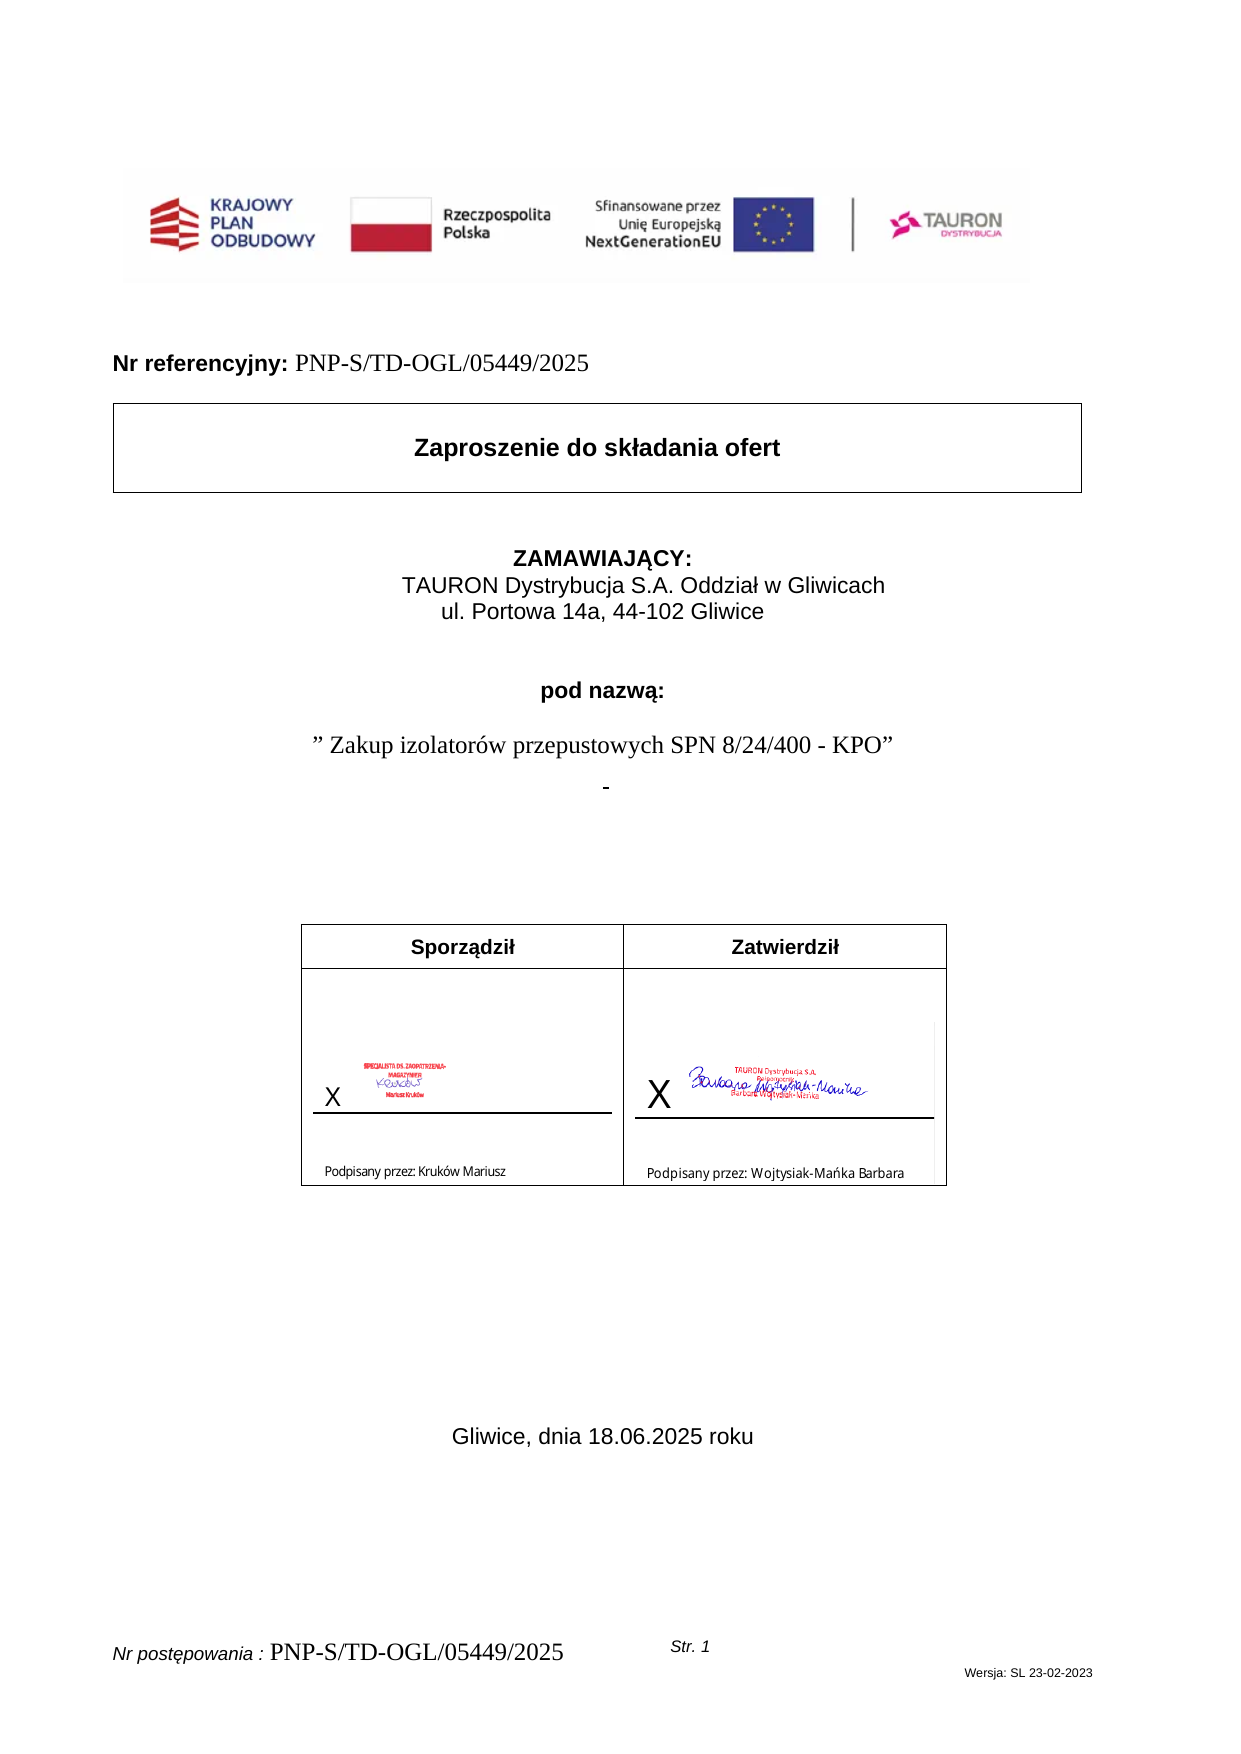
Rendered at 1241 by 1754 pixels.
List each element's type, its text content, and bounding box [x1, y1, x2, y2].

text Gliwice, dnia roku [112, 1423, 1093, 1449]
text pod nazwą: [112, 677, 1093, 703]
table_cell [302, 969, 623, 1184]
text Nr referencyjny: [112, 348, 1093, 377]
picture [112, 147, 1093, 296]
table_header Zaproszenie do składania ofert [114, 404, 1081, 492]
text ul. Portowa 14a, 44-102 Gliwice [112, 598, 1093, 624]
table_header Zatwierdził [624, 925, 946, 968]
table_header Sporządził [302, 925, 623, 968]
text TAURON Dystrybucja S.A. Oddział w Gliwicach [194, 572, 1093, 598]
text ZAMAWIAJĄCY: [112, 545, 1093, 572]
table_cell [624, 969, 946, 1184]
